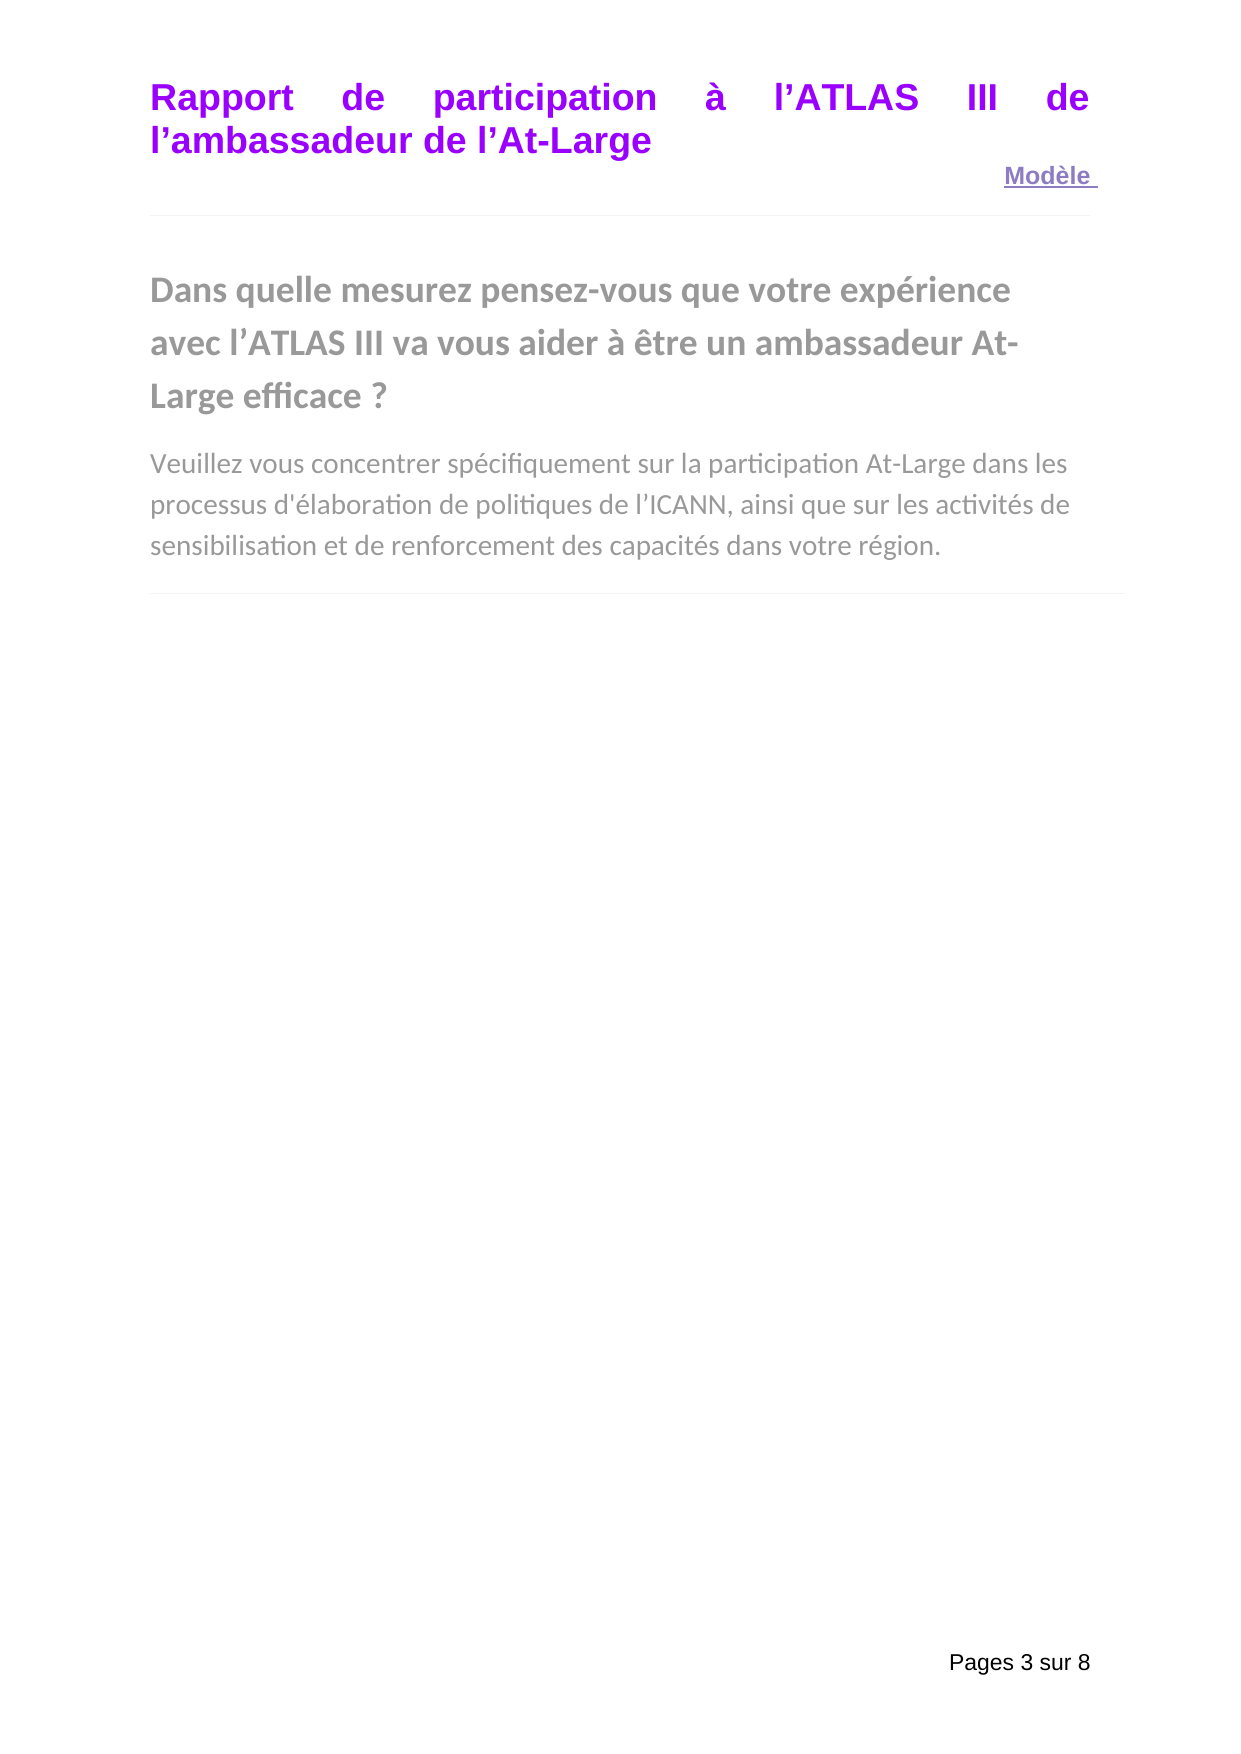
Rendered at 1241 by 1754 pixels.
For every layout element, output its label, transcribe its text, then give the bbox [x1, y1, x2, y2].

subtitle Dans quelle mesurez pensez-vous que votre expérience avec l’ATLAS III va vous aider à être un ambassadeur At-Large efficace ? [150, 266, 1090, 418]
text Veuillez vous concentrer spécifiquement sur la participation At-Large dans les processus d'élaboration de politiques de l’ICANN, ainsi que sur les activités de sensibilisation et de renforcement des capacités dans votre région. [150, 445, 1090, 563]
